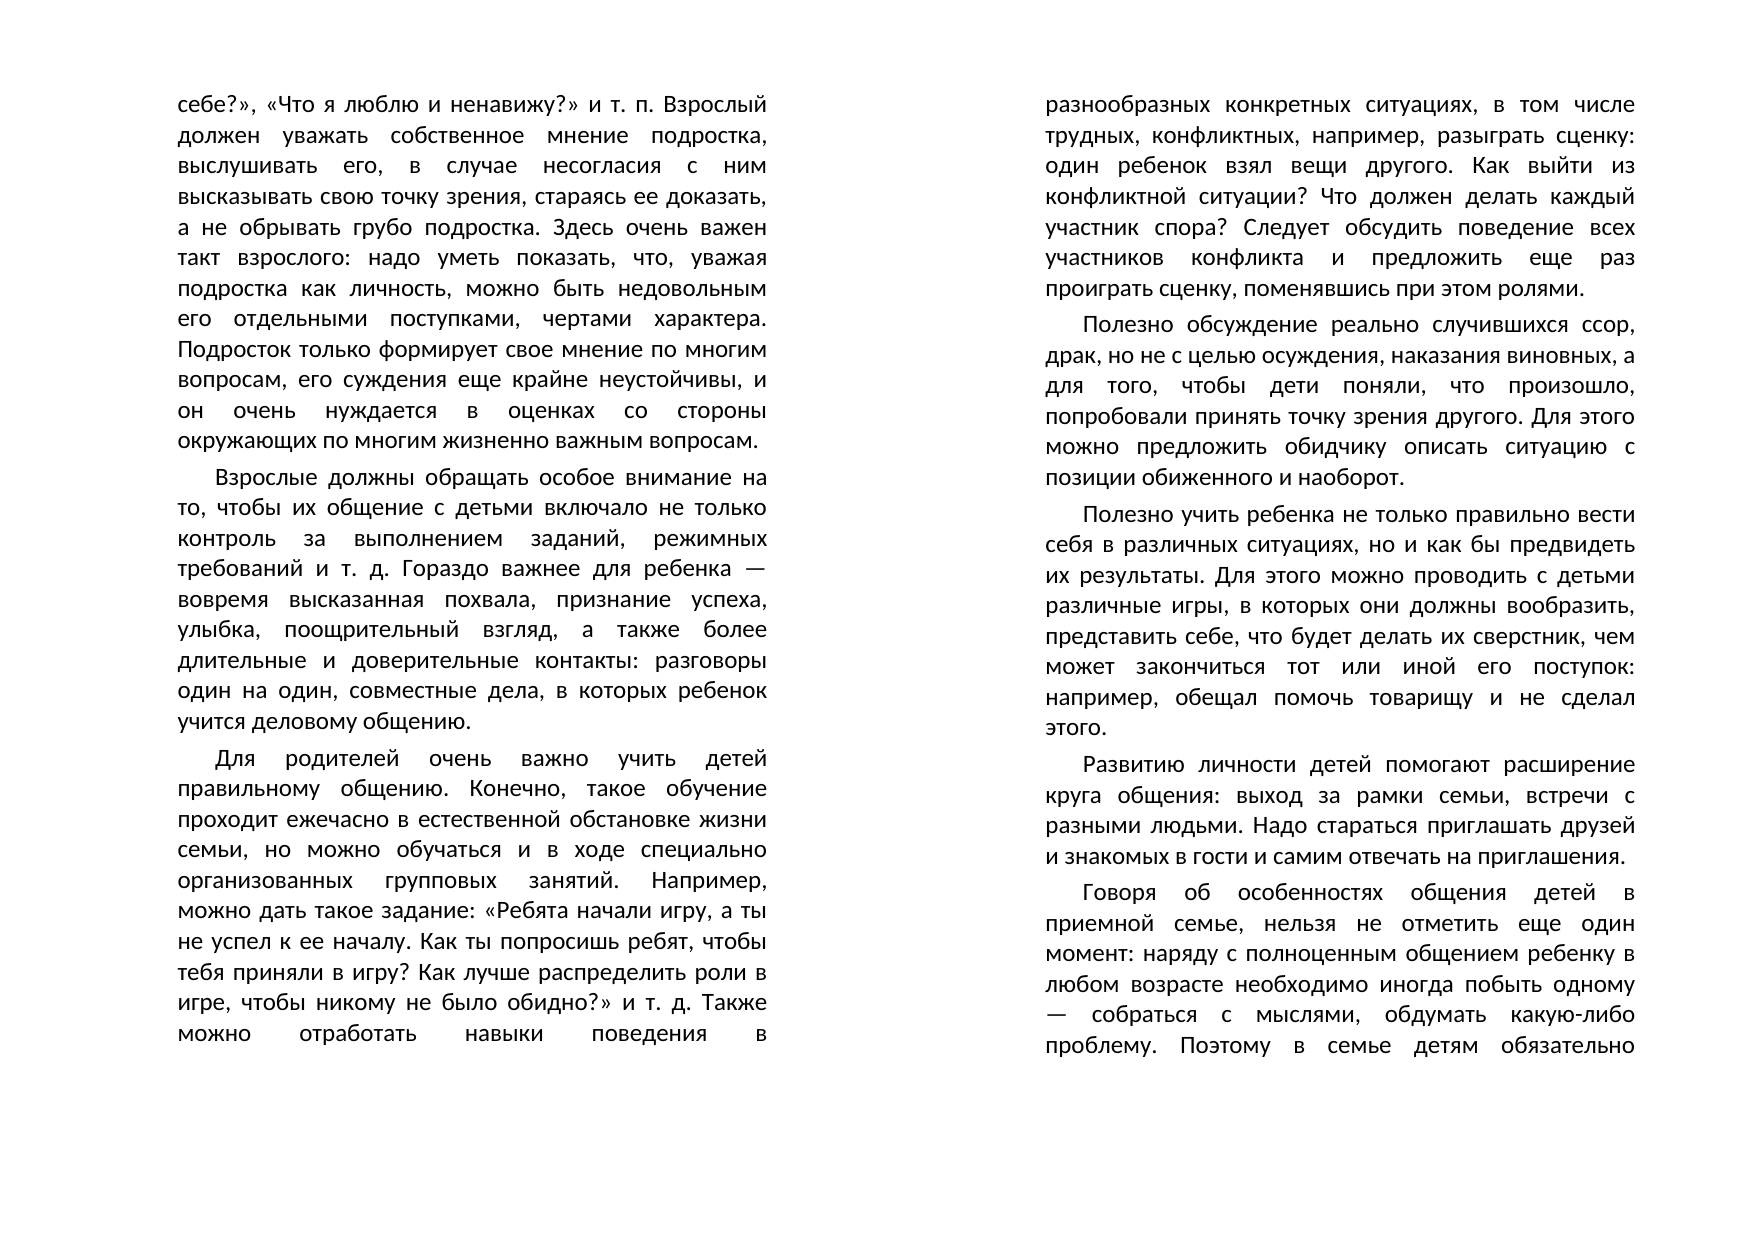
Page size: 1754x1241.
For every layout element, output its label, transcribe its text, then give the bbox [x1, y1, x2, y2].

text Полезно учить ребенка не только правильно вести себя в различных ситуациях, но и как бы предвидеть их результаты. Для этого можно проводить с детьми различные игры, в которых они должны вообразить, представить себе, что будет делать их сверстник, чем может закончиться тот или иной его поступок: например, обещал помочь товарищу и не сделал этого. [1045, 498, 1636, 742]
text Для родителей очень важно учить детей правильному общению. Конечно, такое обучение проходит ежечасно в естественной обстановке жизни семьи, но можно обучаться и в ходе специально организованных групповых занятий. Например, можно дать такое задание: «Ребята начали игру, а ты не успел к ее началу. Как ты попросишь ребят, чтобы тебя приняли в игру? Как лучше распределить роли в игре, чтобы никому не было обидно?» и т. д. Также можно отработать навыки поведения в разнообразных конкретных ситуациях, в том числе трудных, конфликтных, например, разыграть сценку: один ребенок взял вещи другого. Как выйти из конфликтной ситуации? Что должен делать каждый участник спора? Следует обсудить поведение всех участников конфликта и предложить еще раз проиграть сценку, поменявшись при этом ролями. [177, 742, 768, 1047]
text Взрослые должны обращать особое внимание на то, чтобы их общение с детьми включало не только контроль за выполнением заданий, режимных требований и т. д. Гораздо важнее для ребенка — вовремя высказанная похвала, признание успеха, улыбка, поощрительный взгляд, а также более длительные и доверительные контакты: разговоры один на один, совместные дела, в которых ребенок учится деловому общению. [177, 461, 768, 736]
text Развитию личности детей помогают расширение круга общения: выход за рамки семьи, встречи с разными людьми. Надо стараться приглашать друзей и знакомых в гости и самим отвечать на приглашения. [1045, 748, 1636, 870]
text Полезно обсуждение реально случившихся ссор, драк, но не с целью осуждения, наказания виновных, а для того, чтобы дети поняли, что произошло, попробовали принять точку зрения другого. Для этого можно предложить обидчику описать ситуацию с позиции обиженного и наоборот. [1045, 308, 1636, 492]
text Для родителей очень важно учить детей правильному общению. Конечно, такое обучение проходит ежечасно в естественной обстановке жизни семьи, но можно обучаться и в ходе специально организованных групповых занятий. Например, можно дать такое задание: «Ребята начали игру, а ты не успел к ее началу. Как ты попросишь ребят, чтобы тебя приняли в игру? Как лучше распределить роли в игре, чтобы никому не было обидно?» и т. д. Также можно отработать навыки поведения в разнообразных конкретных ситуациях, в том числе трудных, конфликтных, например, разыграть сценку: один ребенок взял вещи другого. Как выйти из конфликтной ситуации? Что должен делать каждый участник спора? Следует обсудить поведение всех участников конфликта и предложить еще раз проиграть сценку, поменявшись при этом ролями. [1045, 88, 1636, 302]
